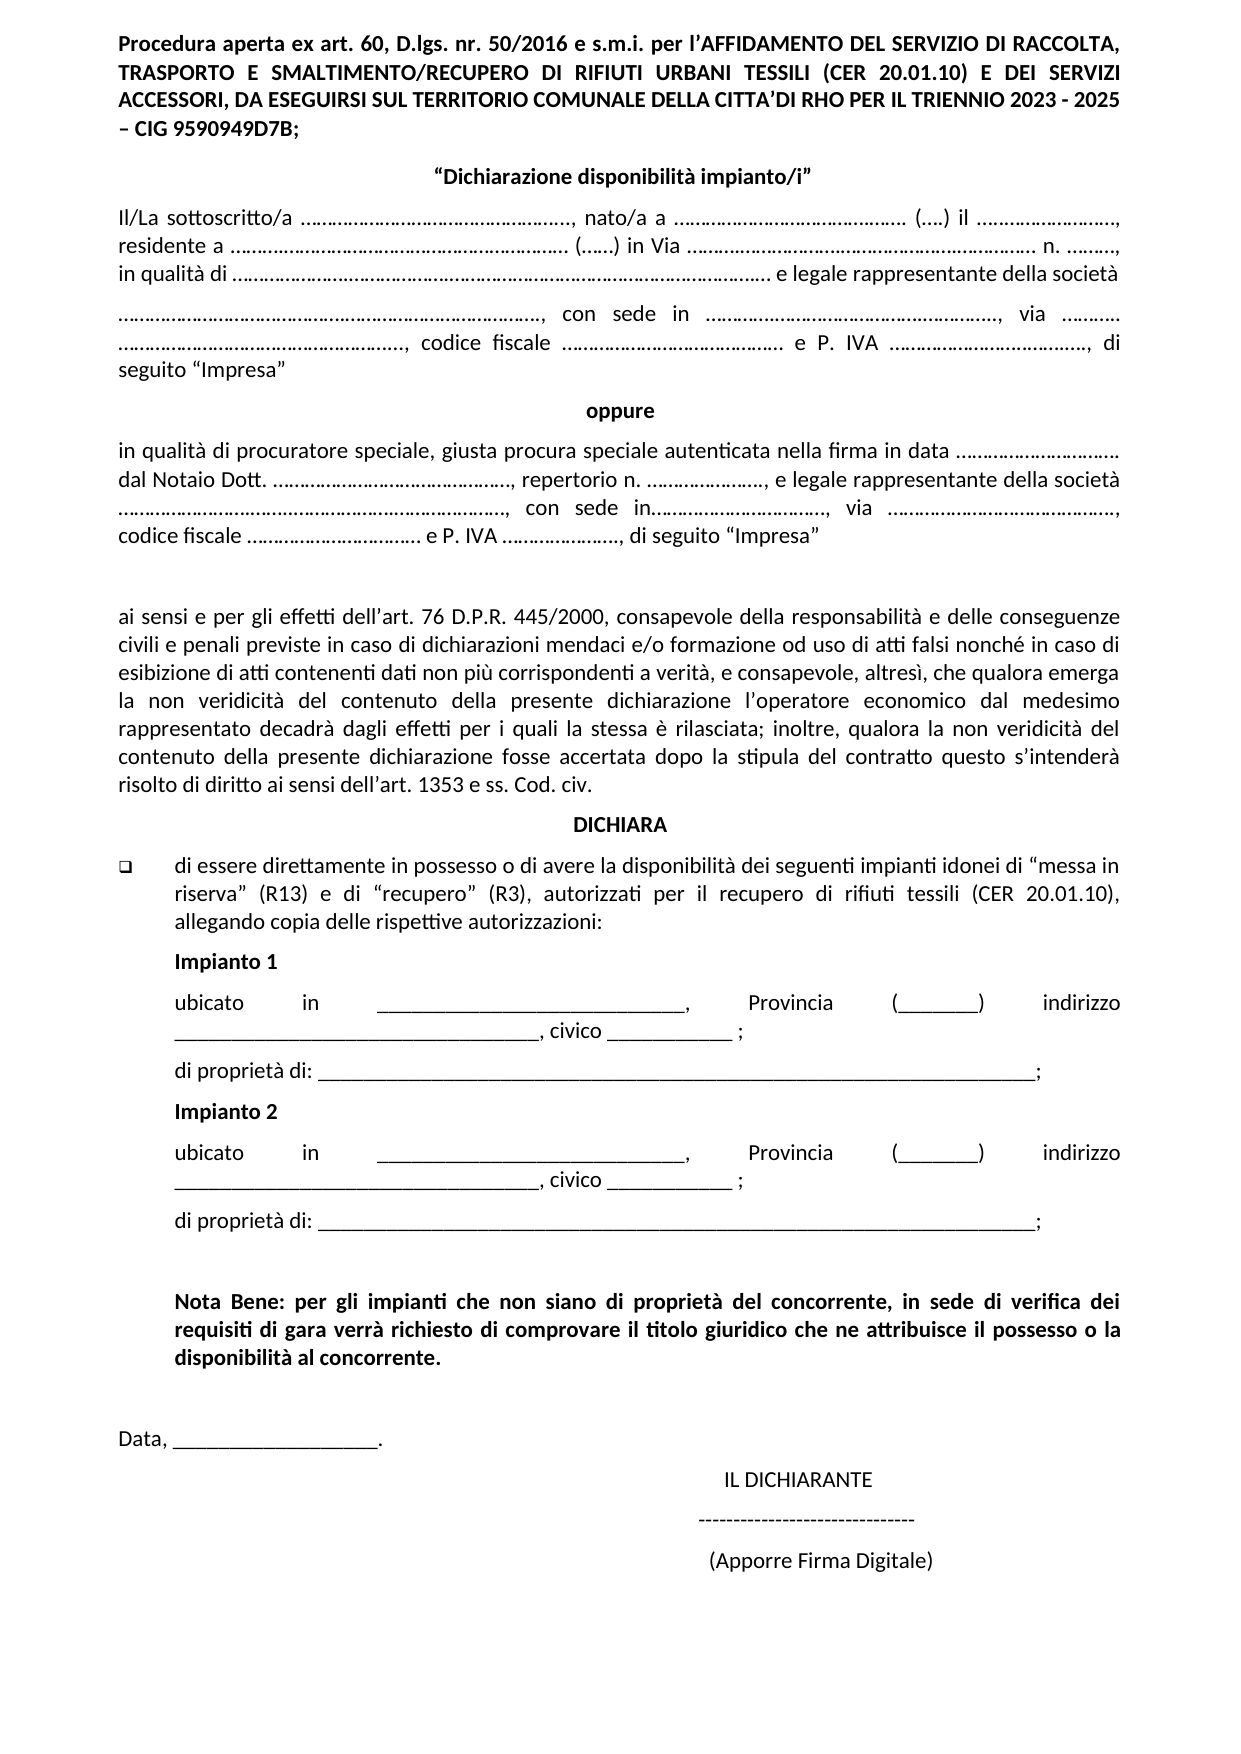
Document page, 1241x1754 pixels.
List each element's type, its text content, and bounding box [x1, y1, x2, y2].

subtitle DICHIARA [118, 810, 1122, 838]
text in qualità di procuratore speciale, giusta procura speciale autenticata nella firma in data …………………………. dal Notaio Dott. ………………………………………, repertorio n. …………………., e legale rappresentante della società …………………….……..……………….…………………, con sede in……………………………, via ……………………………………., codice fiscale …………………………… e P. IVA …………………., di seguito “Impresa” [118, 437, 1122, 549]
text (Apporre Firma Digitale) [118, 1546, 1063, 1574]
text IL DICHIARANTE [487, 1465, 1122, 1493]
text oppure [118, 396, 1122, 424]
text Nota Bene: per gli impianti che non siano di proprietà del concorrente, in sede di verifica dei requisiti di gara verrà richiesto di comprovare il titolo giuridico che ne attribuisce il possesso o la disponibilità al concorrente. [174, 1287, 1122, 1371]
text Il/La sottoscritto/a …………………………………………..., nato/a a ……………………………….……. (….) il …..…………………, residente a ……….……………………………………………… (……) in Via ……….……………….………………….…………… n. ………, in qualità di ………………….……………….………………………………………………….… e legale rappresentante della società [118, 203, 1122, 287]
text ubicato in ___________________________, Provincia (_______) indirizzo ________________________________, civico ___________ ; [174, 1138, 1122, 1194]
list di essere direttamente in possesso o di avere la disponibilità dei seguenti impianti idonei di “messa in riserva” (R13) e di “recupero” (R3), autorizzati per il recupero di rifiuti tessili (CER 20.01.10), allegando copia delle rispettive autorizzazioni: [118, 851, 1122, 935]
text Impianto 2 [174, 1097, 1122, 1125]
text Impianto 1 [174, 947, 1122, 976]
title “Dichiarazione disponibilità impianto/i” [118, 162, 1122, 191]
text ubicato in ___________________________, Provincia (_______) indirizzo ________________________________, civico ___________ ; [174, 988, 1122, 1044]
text di proprietà di: _______________________________________________________________; [174, 1057, 1122, 1084]
text ai sensi e per gli effetti dell’art. 76 D.P.R. 445/2000, consapevole della responsabilità e delle conseguenze civili e penali previste in caso di dichiarazioni mendaci e/o formazione od uso di atti falsi nonché in caso di esibizione di atti contenenti dati non più corrispondenti a verità, e consapevole, altresì, che qualora emerga la non veridicità del contenuto della presente dichiarazione l’operatore economico dal medesimo rappresentato decadrà dagli effetti per i quali la stessa è rilasciata; inoltre, qualora la non veridicità del contenuto della presente dichiarazione fosse accertata dopo la stipula del contratto questo s’intenderà risolto di diritto ai sensi dell’art. 1353 e ss. Cod. civ. [118, 602, 1122, 798]
text di proprietà di: _______________________________________________________________; [174, 1206, 1122, 1234]
text Data, __________________. [118, 1424, 1122, 1452]
text …………………………………….………………………………., con sede in ………….……………………….………….., via ………..……………………………………………..., codice fiscale …………………………………… e P. IVA ……………………..…….…., di seguito “Impresa” [118, 299, 1122, 384]
text ------------------------------- [487, 1505, 1122, 1533]
